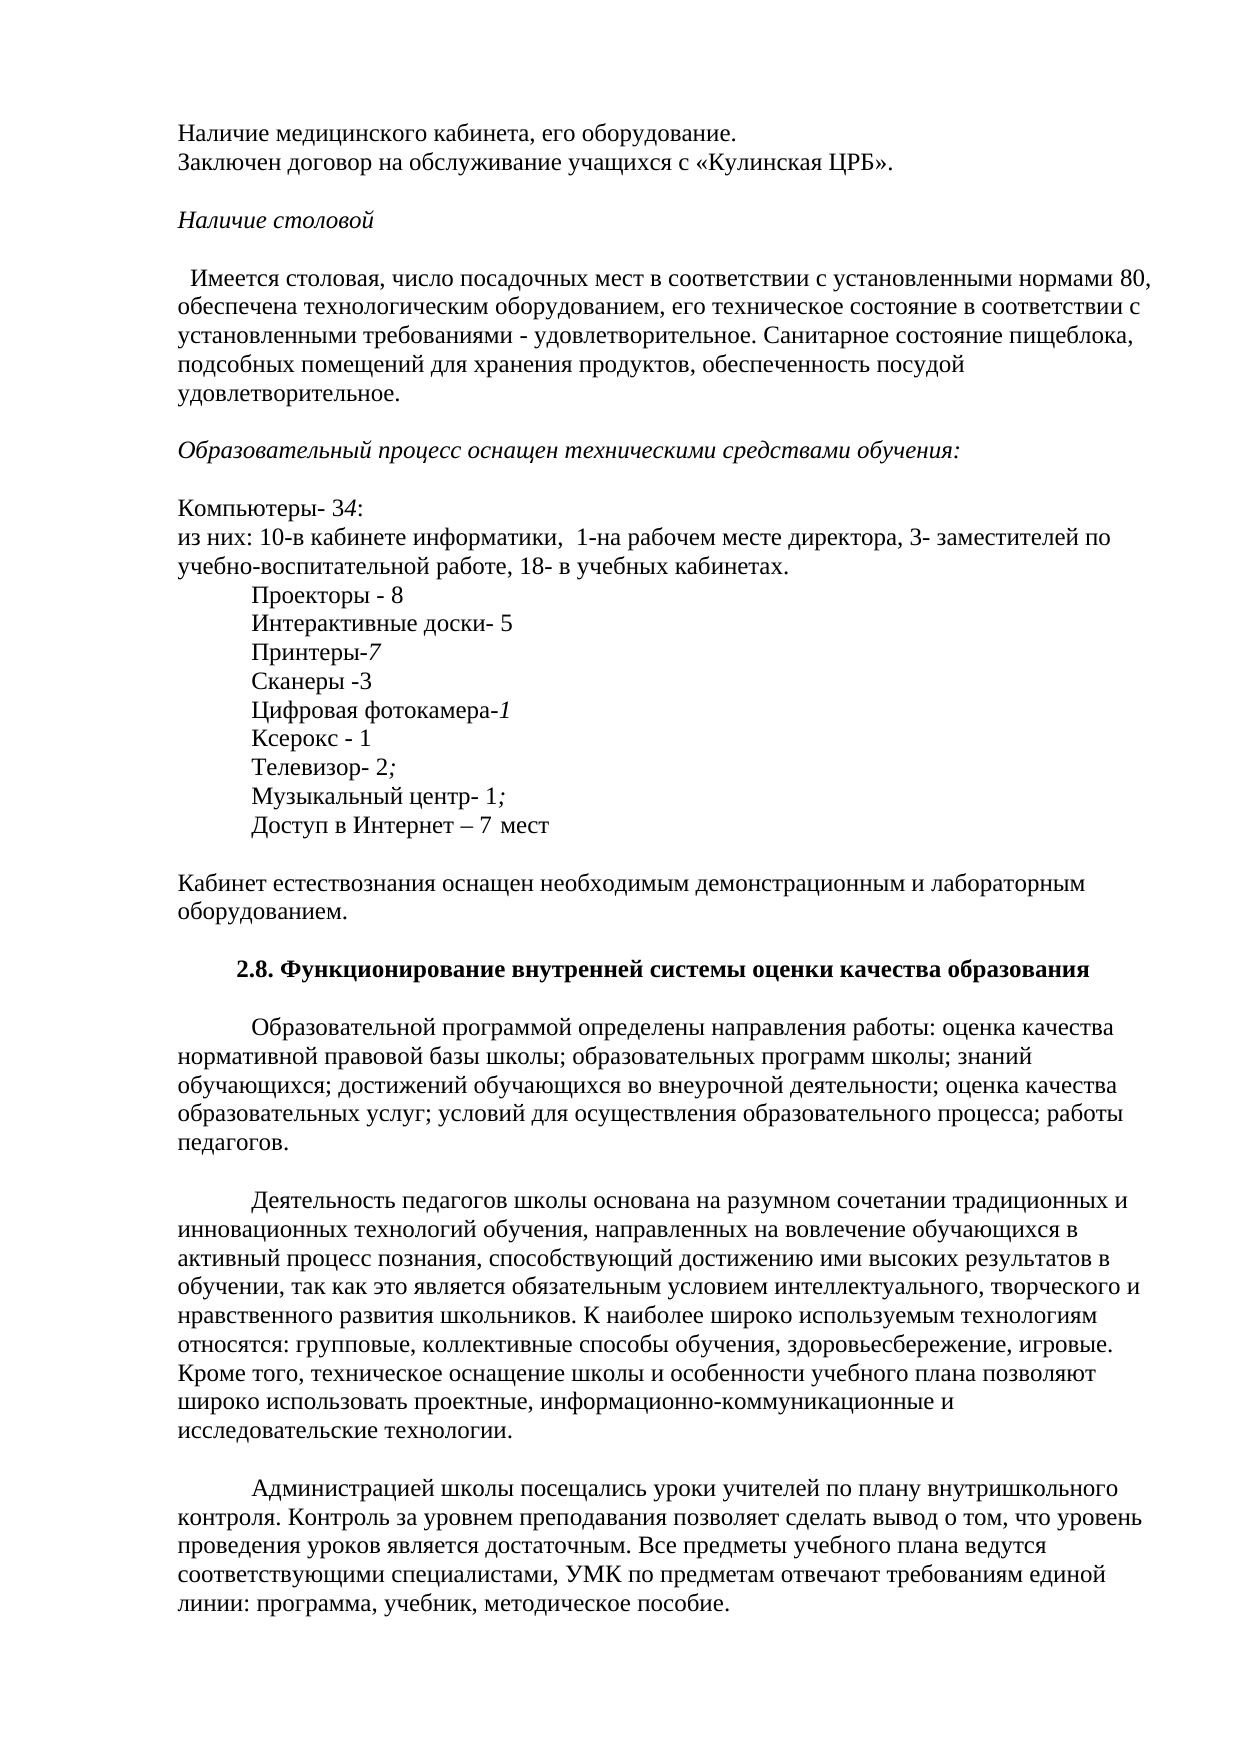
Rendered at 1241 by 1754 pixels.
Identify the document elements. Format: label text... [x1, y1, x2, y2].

text Доступ в Интернет – 7 мест [251, 810, 1152, 838]
text Компьютеры- 34: [177, 493, 1152, 522]
text Наличие столовой [177, 205, 1152, 233]
text Имеется столовая, число посадочных мест в соответствии с установленными нормами 80, обеспечена технологическим оборудованием, его техническое состояние в соответствии с установленными требованиями - удовлетворительное. Санитарное состояние пищеблока, подсобных помещений для хранения продуктов, обеспеченность посудой удовлетворительное. [177, 263, 1152, 406]
text Проекторы - 8 [251, 580, 1152, 608]
text Принтеры-7 [251, 637, 1152, 666]
text Интерактивные доски- 5 [251, 608, 1152, 637]
text Администрацией школы посещались уроки учителей по плану внутришкольного контроля. Контроль за уровнем преподавания позволяет сделать вывод о том, что уровень проведения уроков является достаточным. Все предметы учебного плана ведутся соответствующими специалистами, УМК по предметам отвечают требованиям единой линии: программа, учебник, методическое пособие. [177, 1473, 1152, 1617]
text Цифровая фотокамера-1 [251, 695, 1152, 723]
text Музыкальный центр- 1; [251, 781, 1152, 810]
text Образовательный процесс оснащен техническими средствами обучения: [177, 436, 1152, 464]
text Сканеры -3 [251, 666, 1152, 695]
text 2.8. Функционирование внутренней системы оценки качества образования [177, 954, 1152, 983]
text Образовательной программой определены направления работы: оценка качества нормативной правовой базы школы; образовательных программ школы; знаний обучающихся; достижений обучающихся во внеурочной деятельности; оценка качества образовательных услуг; условий для осуществления образовательного процесса; работы педагогов. [177, 1012, 1152, 1156]
text Заключен договор на обслуживание учащихся с «Кулинская ЦРБ». [177, 147, 1152, 176]
text Кабинет естествознания оснащен необходимым демонстрационным и лабораторным оборудованием. [177, 868, 1152, 925]
text Деятельность педагогов школы основана на разумном сочетании традиционных и инновационных технологий обучения, направленных на вовлечение обучающихся в активный процесс познания, способствующий достижению ими высоких результатов в обучении, так как это является обязательным условием интеллектуального, творческого и нравственного развития школьников. К наиболее широко используемым технологиям относятся: групповые, коллективные способы обучения, здоровьесбережение, игровые. Кроме того, техническое оснащение школы и особенности учебного плана позволяют широко использовать проектные, информационно-коммуникационные и исследовательские технологии. [177, 1185, 1152, 1444]
text Наличие медицинского кабинета, его оборудование. [177, 118, 1152, 147]
text Ксерокс - 1 [251, 723, 1152, 752]
text из них: 10-в кабинете информатики, 1-на рабочем месте директора, 3- заместителей по учебно-воспитательной работе, 18- в учебных кабинетах. [177, 522, 1152, 580]
text Телевизор- 2; [251, 752, 1152, 781]
